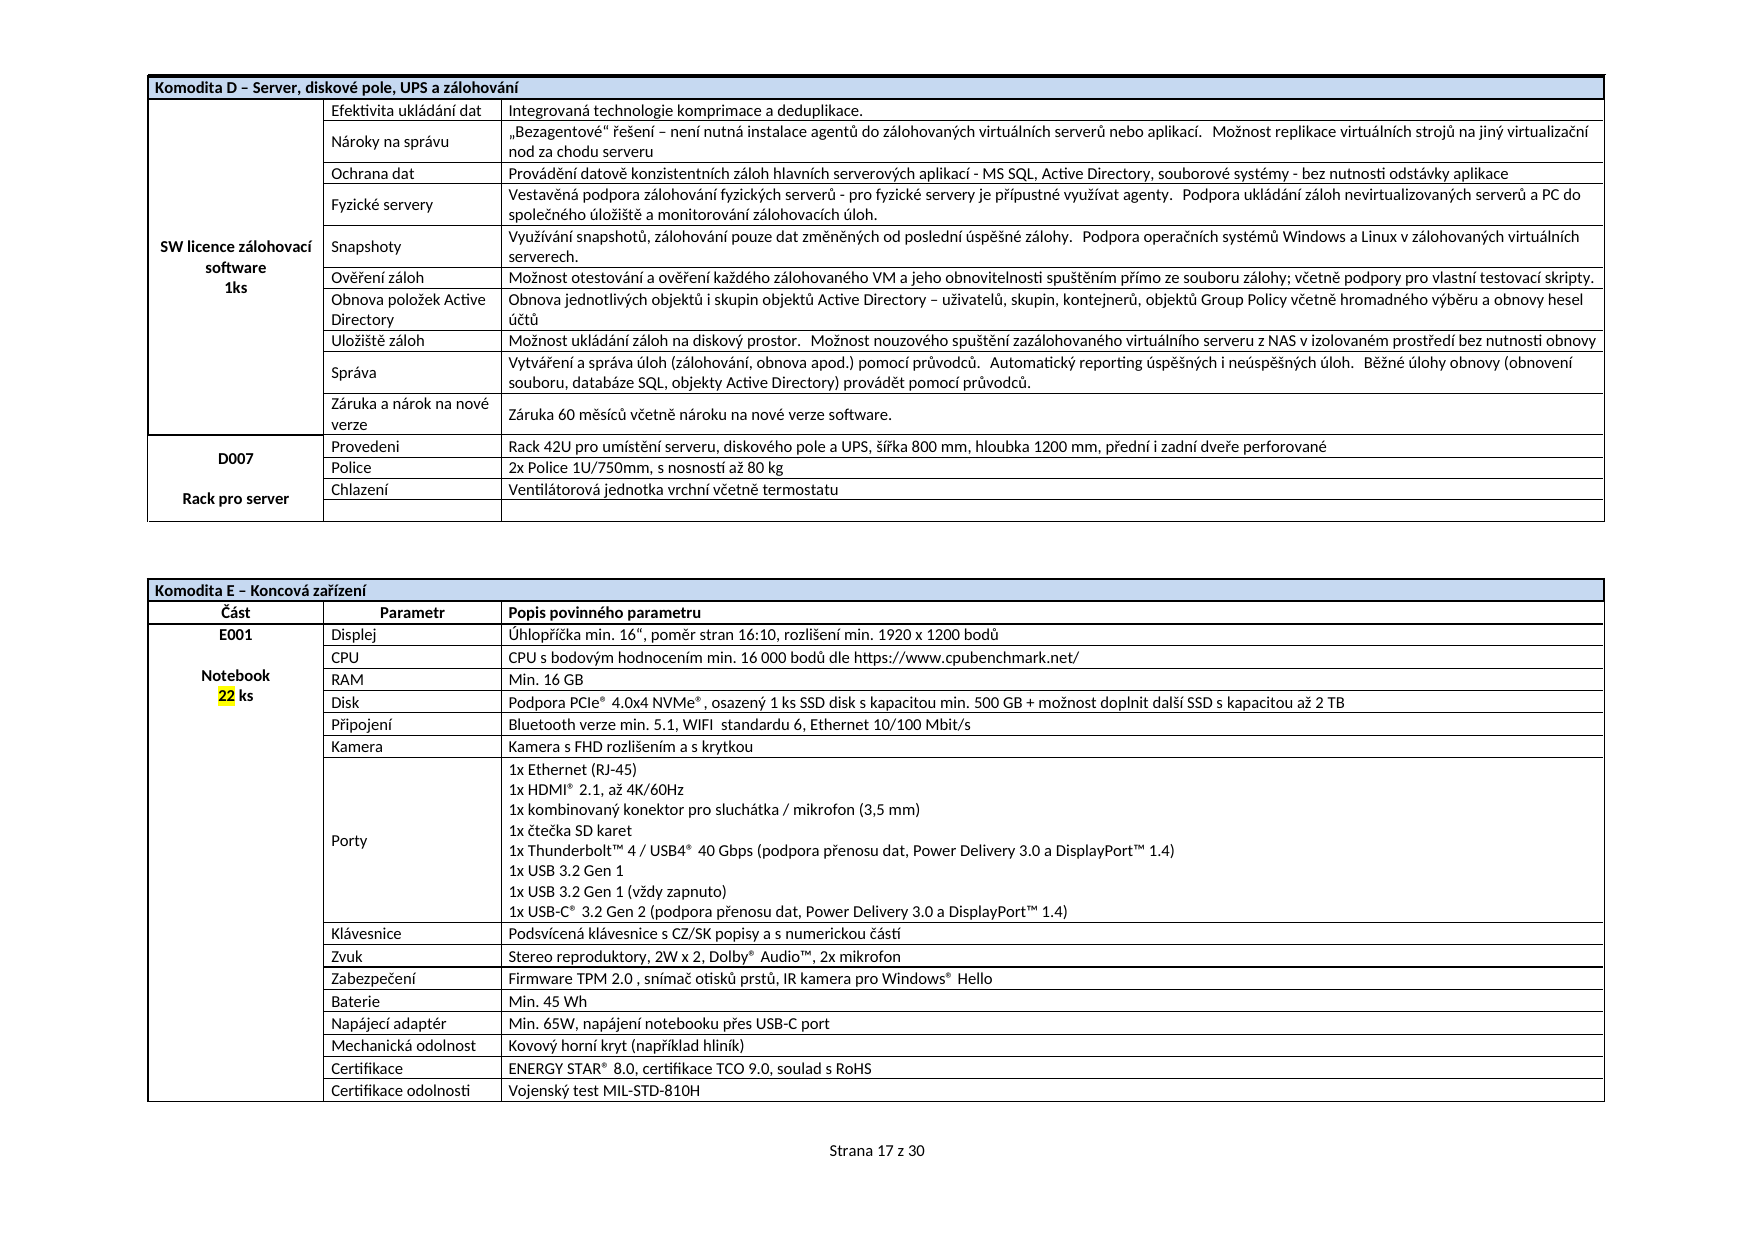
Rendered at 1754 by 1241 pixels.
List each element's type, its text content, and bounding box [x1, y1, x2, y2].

table_cell RAM [324, 669, 501, 690]
table_cell Uložiště záloh [324, 331, 501, 351]
table_cell Vojenský test MIL-STD-810H [502, 1078, 1604, 1101]
table_cell Provedeni [324, 435, 501, 457]
table_cell Napájecí adaptér [324, 1012, 501, 1033]
table_cell Záruka 60 měsíců včetně nároku na nové verze software. [502, 393, 1604, 434]
table_cell Záruka a nárok na nové verze [324, 394, 501, 434]
table_cell Část [149, 602, 323, 623]
table_cell Certifikace [324, 1057, 501, 1078]
table_cell Kovový horní kryt (například hliník) [502, 1034, 1604, 1056]
table_cell Porty [324, 758, 501, 922]
table_cell Provádění datově konzistentních záloh hlavních serverových aplikací - MS SQL, Active Directory, souborové systémy - bez nutnosti odstávky aplikace [502, 162, 1604, 183]
table_cell E001 Notebook 22 ks [149, 625, 323, 1101]
table_cell Nároky na správu [324, 121, 501, 162]
table_cell Vytváření a správa úloh (zálohování, obnova apod.) pomocí průvodců. Automatický reporting úspěšných i neúspěšných úloh. Běžné úlohy obnovy (obnovení souboru, databáze SQL, objekty Active Directory) provádět pomocí průvodců. [502, 351, 1604, 393]
table_cell Připojení [324, 713, 501, 734]
table_cell Baterie [324, 990, 501, 1011]
table_cell Správa [324, 352, 501, 393]
table_cell Snapshoty [324, 226, 501, 267]
table_cell 2x Police 1U/750mm, s nosností až 80 kg [502, 457, 1604, 478]
table_cell Ochrana dat [324, 163, 501, 183]
table_cell Zvuk [324, 945, 501, 966]
table_cell Klávesnice [324, 923, 501, 944]
table_cell Obnova jednotlivých objektů i skupin objektů Active Directory – uživatelů, skupin, kontejnerů, objektů Group Policy včetně hromadného výběru a obnovy hesel účtů [502, 288, 1604, 329]
table_cell Úhlopříčka min. 16“, poměr stran 16:10, rozlišení min. 1920 x 1200 bodů [502, 623, 1604, 645]
table_cell Min. 45 Wh [502, 989, 1604, 1011]
table_cell Bluetooth verze min. 5.1, WIFI standardu 6, Ethernet 10/100 Mbit/s [502, 712, 1604, 734]
table_cell Stereo reproduktory, 2W x 2, Dolby® Audio™, 2x mikrofon [502, 944, 1604, 966]
table_cell Podsvícená klávesnice s CZ/SK popisy a s numerickou částí [502, 922, 1604, 944]
table_cell [502, 499, 1604, 521]
table_cell Integrovaná technologie komprimace a deduplikace. [502, 100, 1604, 120]
table_cell Kamera s FHD rozlišením a s krytkou [502, 735, 1604, 757]
table_cell Efektivita ukládání dat [324, 100, 501, 120]
table_cell Fyzické servery [324, 184, 501, 225]
table_cell CPU s bodovým hodnocením min. 16 000 bodů dle https://www.cpubenchmark.net/ [502, 645, 1604, 667]
table_cell Min. 16 GB [502, 668, 1604, 690]
table_cell Obnova položek Active Directory [324, 289, 501, 329]
table_cell 1x Ethernet (RJ-45) 1x HDMI® 2.1, až 4K/60Hz 1x kombinovaný konektor pro sluchátka / mikrofon (3,5 mm) 1x čtečka SD karet 1x Thunderbolt™ 4 / USB4® 40 Gbps (podpora přenosu dat, Power Delivery 3.0 a DisplayPort™ 1.4) 1x USB 3.2 Gen 1 1x USB 3.2 Gen 1 (vždy zapnuto) 1x USB-C® 3.2 Gen 2 (podpora přenosu dat, Power Delivery 3.0 a DisplayPort™ 1.4) [502, 757, 1604, 922]
table_cell Disk [324, 691, 501, 712]
table_cell Vestavěná podpora zálohování fyzických serverů - pro fyzické servery je přípustné využívat agenty. Podpora ukládání záloh nevirtualizovaných serverů a PC do společného úložiště a monitorování zálohovacích úloh. [502, 183, 1604, 225]
table_cell [324, 500, 501, 521]
table_cell Možnost otestování a ověření každého zálohovaného VM a jeho obnovitelnosti spuštěním přímo ze souboru zálohy; včetně podpory pro vlastní testovací skripty. [502, 267, 1604, 288]
table_cell CPU [324, 646, 501, 667]
table_cell Parametr [324, 602, 501, 623]
table_cell Podpora PCIe® 4.0x4 NVMe®, osazený 1 ks SSD disk s kapacitou min. 500 GB + možnost doplnit další SSD s kapacitou až 2 TB [502, 690, 1604, 712]
table_cell Zabezpečení [324, 968, 501, 989]
table_cell Police [324, 458, 501, 478]
table_cell Možnost ukládání záloh na diskový prostor. Možnost nouzového spuštění zazálohovaného virtuálního serveru z NAS v izolovaném prostředí bez nutnosti obnovy [502, 330, 1604, 351]
table_cell Popis povinného parametru [502, 602, 1604, 623]
table_cell Displej [324, 625, 501, 645]
table_cell ENERGY STAR® 8.0, certifikace TCO 9.0, soulad s RoHS [502, 1056, 1604, 1078]
table_cell Ověření záloh [324, 268, 501, 288]
table_cell Kamera [324, 736, 501, 757]
table_cell Firmware TPM 2.0 , snímač otisků prstů, IR kamera pro Windows® Hello [502, 966, 1604, 989]
table_cell Rack 42U pro umístění serveru, diskového pole a UPS, šířka 800 mm, hloubka 1200 mm, přední i zadní dveře perforované [502, 434, 1604, 457]
table_cell „Bezagentové“ řešení – není nutná instalace agentů do zálohovaných virtuálních serverů nebo aplikací. Možnost replikace virtuálních strojů na jiný virtualizační nod za chodu serveru [502, 120, 1604, 162]
table_cell Mechanická odolnost [324, 1035, 501, 1056]
table_cell Ventilátorová jednotka vrchní včetně termostatu [502, 478, 1604, 499]
table_header Komodita E – Koncová zařízení [149, 580, 1603, 600]
table_cell Chlazení [324, 479, 501, 499]
table_cell Min. 65W, napájení notebooku přes USB-C port [502, 1011, 1604, 1033]
table_cell D007 Rack pro server [148, 436, 323, 521]
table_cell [149, 100, 323, 434]
table_cell Certifikace odolnosti [324, 1079, 501, 1101]
table_header Komodita D – Server, diskové pole, UPS a zálohování [149, 78, 1603, 98]
table_cell Využívání snapshotů, zálohování pouze dat změněných od poslední úspěšné zálohy. Podpora operačních systémů Windows a Linux v zálohovaných virtuálních serverech. [502, 225, 1604, 267]
